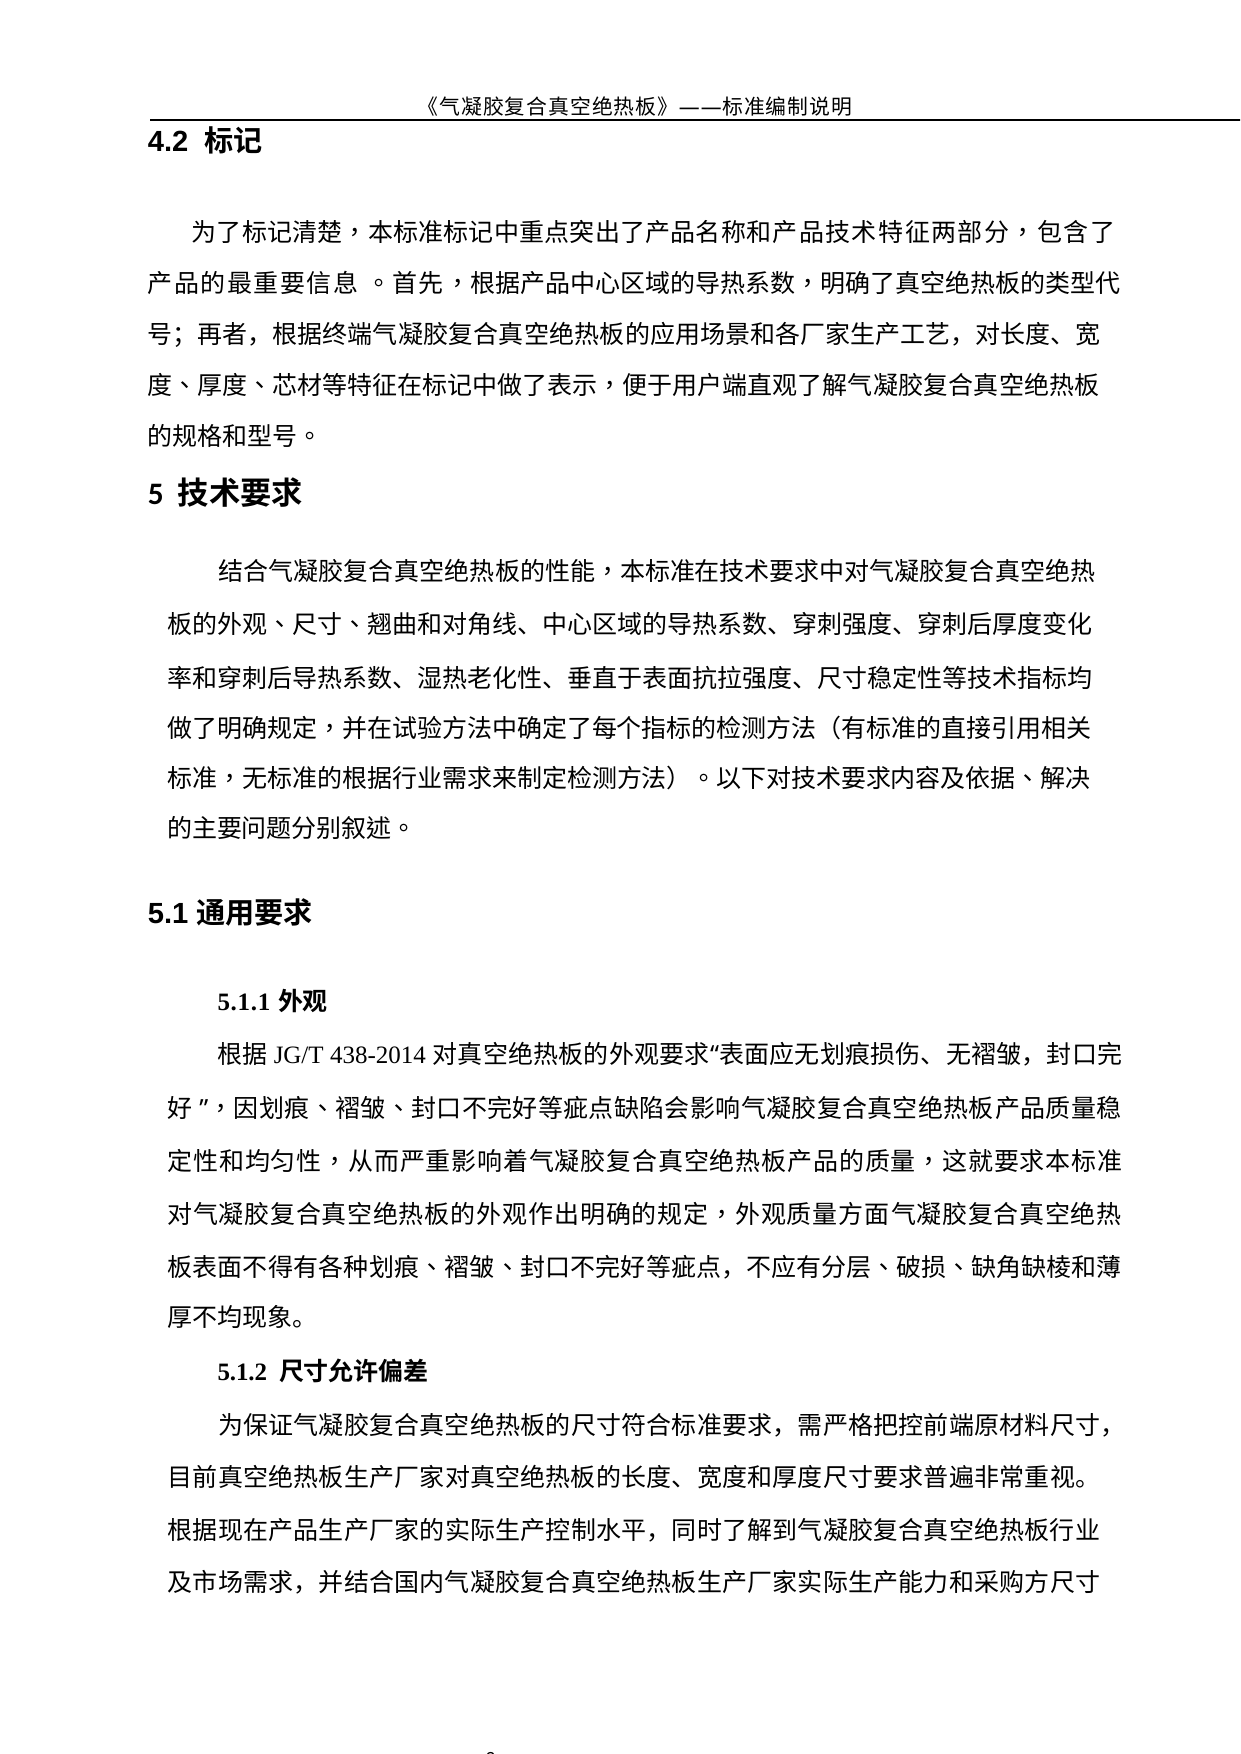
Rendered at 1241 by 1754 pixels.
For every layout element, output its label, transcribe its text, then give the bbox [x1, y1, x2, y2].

text 5.1.1 外观 [217, 985, 1122, 1016]
subtitle 5.1 通用要求 [148, 889, 1122, 932]
text 5.1.2 尺寸允许偏差 [217, 1354, 1122, 1387]
text 根据 JG/T 438-2014 对真空绝热板的外观要求“表面应无划痕损伤、无褶皱，封口完好 ”，因划痕、褶皱、封口不完好等疵点缺陷会影响气凝胶复合真空绝热板产品质量稳定性和均匀性，从而严重影响着气凝胶复合真空绝热板产品的质量，这就要求本标准对气凝胶复合真空绝热板的外观作出明确的规定，外观质量方面气凝胶复合真空绝热板表面不得有各种划痕、褶皱、封口不完好等疵点，不应有分层、破损、缺角缺棱和薄厚不均现象。 [167, 1035, 1122, 1334]
subtitle 5 技术要求 [148, 471, 1122, 513]
text 结合气凝胶复合真空绝热板的性能，本标准在技术要求中对气凝胶复合真空绝热板的外观、尺寸、翘曲和对角线、中心区域的导热系数、穿刺强度、穿刺后厚度变化率和穿刺后导热系数、湿热老化性、垂直于表面抗拉强度、尺寸稳定性等技术指标均做了明确规定，并在试验方法中确定了每个指标的检测方法（有标准的直接引用相关标准，无标准的根据行业需求来制定检测方法）。以下对技术要求内容及依据、解决的主要问题分别叙述。 [167, 554, 1113, 844]
subtitle 4.2 标记 [148, 121, 1122, 160]
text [167, 1406, 1122, 1598]
text 为了标记清楚，本标准标记中重点突出了产品名称和产品技术特征两部分，包含了产品的最重要信息 。首先，根据产品中心区域的导热系数，明确了真空绝热板的类型代号；再者，根据终端气凝胶复合真空绝热板的应用场景和各厂家生产工艺，对长度、宽度、厚度、芯材等特征在标记中做了表示，便于用户端直观了解气凝胶复合真空绝热板的规格和型号。 [148, 212, 1122, 453]
